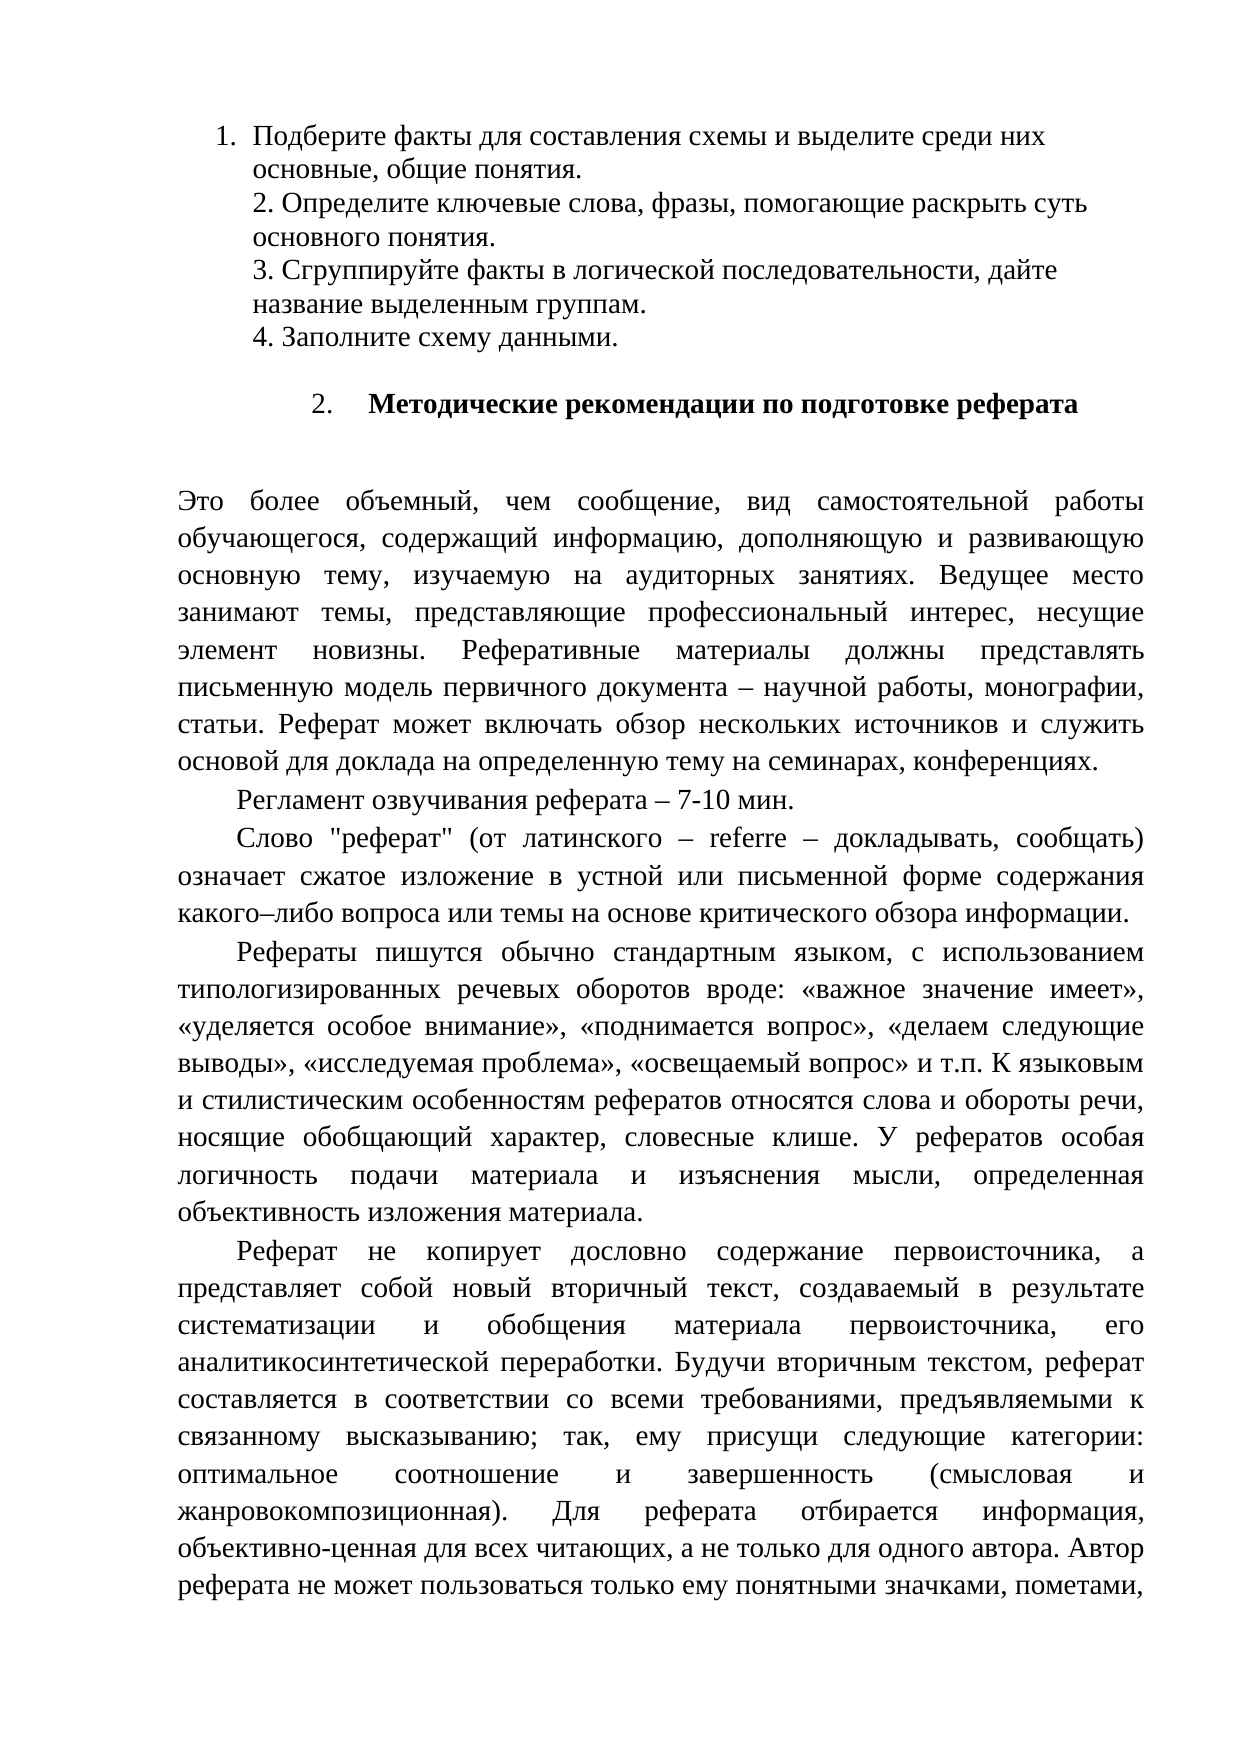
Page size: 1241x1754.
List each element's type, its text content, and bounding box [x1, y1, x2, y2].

list Подберите факты для составления схемы и выделите среди них основные, общие понятия. 2. Определите ключевые слова, фразы, помогающие раскрыть суть основного понятия. 3. Сгруппируйте факты в логической последовательности, дайте название выделенным группам. 4. Заполните схему данными. [215, 118, 1152, 353]
text Регламент озвучивания реферата – 7-10 мин. [177, 782, 1145, 816]
list Методические рекомендации по подготовке реферата [252, 386, 1145, 420]
text Слово "реферат" (от латинского – referre – докладывать, сообщать) означает сжатое изложение в устной или письменной форме содержания какого–либо вопроса или темы на основе критического обзора информации. [177, 821, 1145, 928]
text Это более объемный, чем сообщение, вид самостоятельной работы обучающегося, содержащий информацию, дополняющую и развивающую основную тему, изучаемую на аудиторных занятиях. Ведущее место занимают темы, представляющие профессиональный интерес, несущие элемент новизны. Реферативные материалы должны представлять письменную модель первичного документа – научной работы, монографии, статьи. Реферат может включать обзор нескольких источников и служить основой для доклада на определенную тему на семинарах, конференциях. [177, 483, 1145, 777]
text Рефераты пишутся обычно стандартным языком, с использованием типологизированных речевых оборотов вроде: «важное значение имеет», «уделяется особое внимание», «поднимается вопрос», «делаем следующие выводы», «исследуемая проблема», «освещаемый вопрос» и т.п. К языковым и стилистическим особенностям рефератов относятся слова и обороты речи, носящие обобщающий характер, словесные клише. У рефератов особая логичность подачи материала и изъяснения мысли, определенная объективность изложения материала. [177, 934, 1145, 1227]
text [177, 1233, 1145, 1601]
